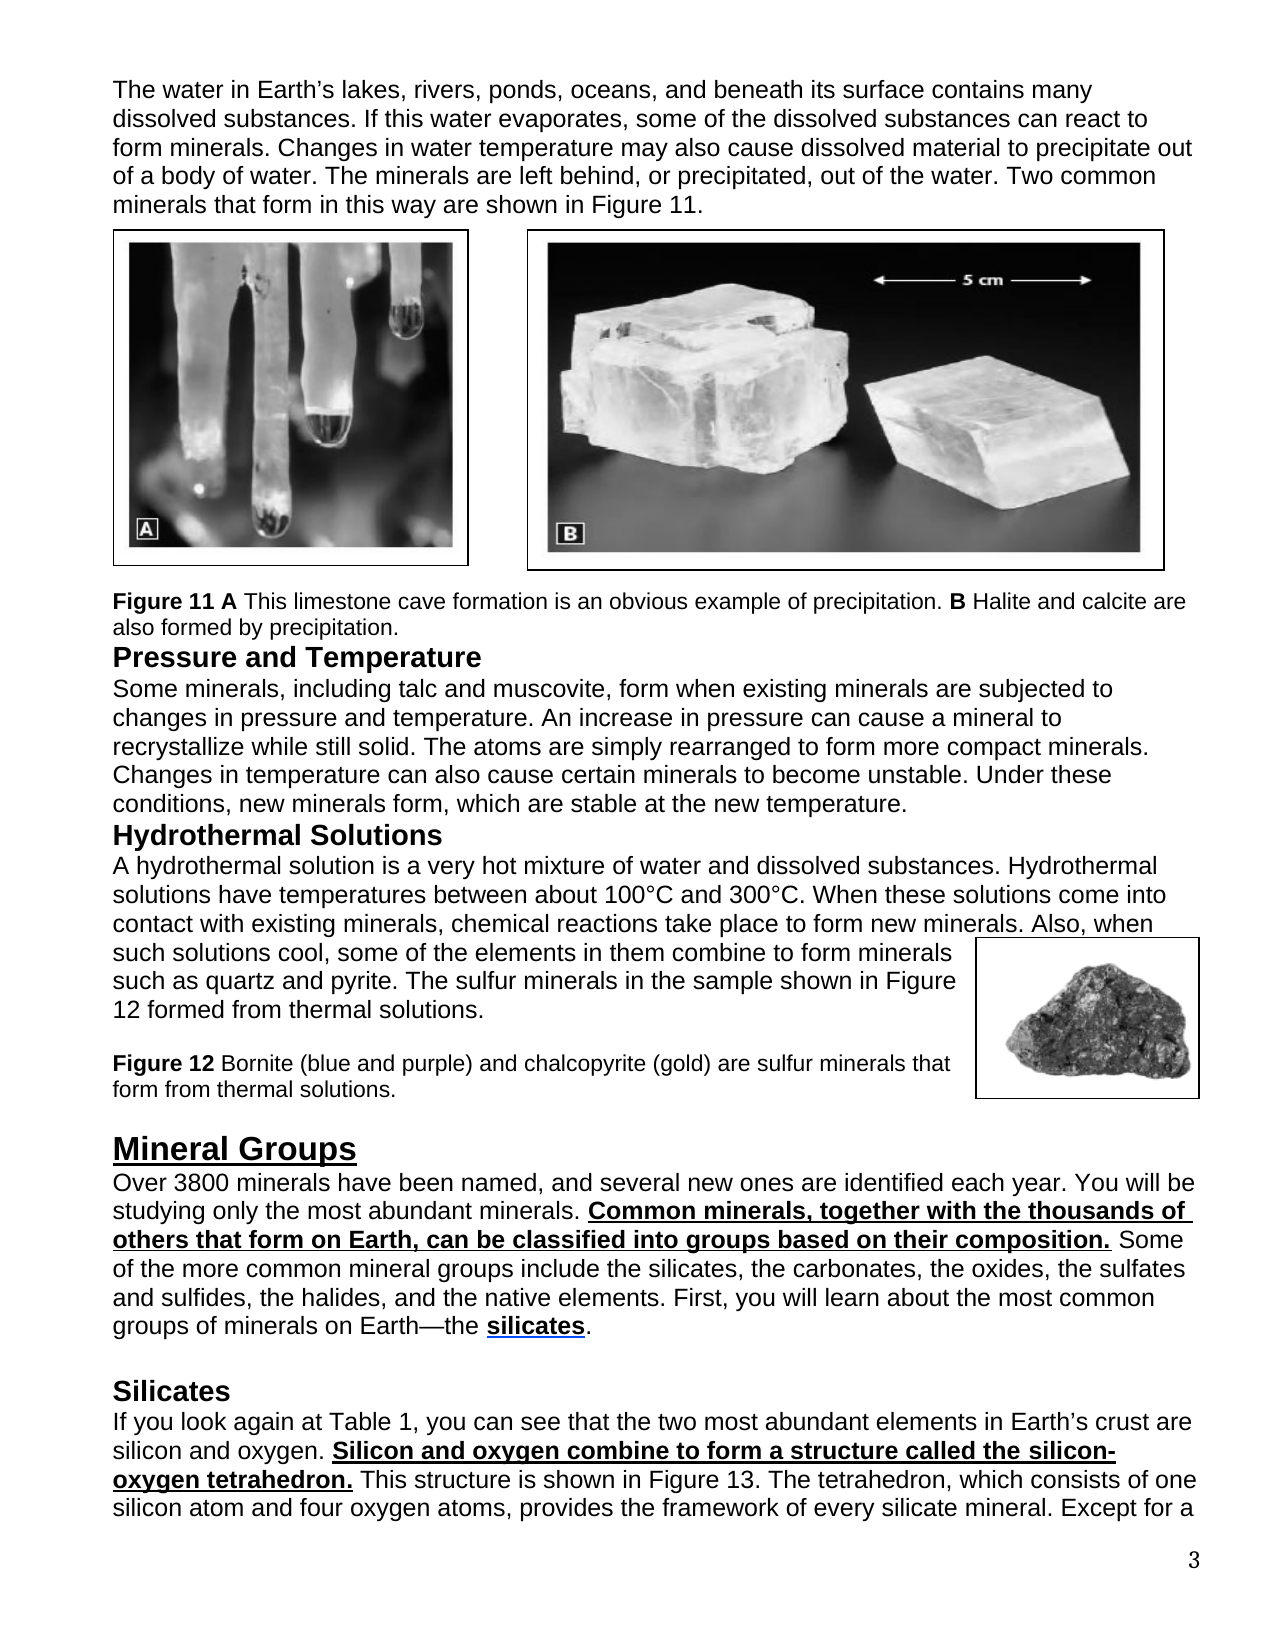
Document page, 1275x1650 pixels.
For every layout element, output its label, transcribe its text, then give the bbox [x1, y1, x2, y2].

list A hydrothermal solution is a very hot mixture of water and dissolved substances. Hydrothermal solutions have temperatures between about 100°C and 300°C. When these solutions come into contact with existing minerals, chemical reactions take place to form new minerals. Also, when such solutions cool, some of the elements in them combine to form minerals such as quartz and pyrite. The sulfur minerals in the sample shown in Figure 12 formed from thermal solutions. [112, 851, 1200, 1024]
list The water in Earth’s lakes, rivers, ponds, oceans, and beneath its surface contains many dissolved substances. If this water evaporates, some of the dissolved substances can react to form minerals. Changes in water temperature may also cause dissolved material to precipitate out of a body of water. The minerals are left behind, or precipitated, out of the water. Two common minerals that form in this way are shown in Figure 11. [112, 75, 1200, 219]
list Silicates [112, 1374, 1200, 1407]
list Hydrothermal Solutions [112, 818, 1200, 851]
list Figure 11 A This limestone cave formation is an obvious example of precipitation. B Halite and calcite are also formed by precipitation. [112, 219, 1200, 640]
list Figure 12 Bornite (blue and purple) and chalcopyrite (gold) are sulfur minerals that form from thermal solutions. [112, 1050, 1200, 1103]
list Mineral Groups [112, 1129, 1200, 1168]
list Pressure and Temperature [112, 640, 1200, 674]
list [112, 1407, 1200, 1522]
list Over 3800 minerals have been named, and several new ones are identified each year. You will be studying only the most abundant minerals. Common minerals, together with the thousands of others that form on Earth, can be classified into groups based on their composition. Some of the more common mineral groups include the silicates, the carbonates, the oxides, the sulfates and sulfides, the halides, and the native elements. First, you will learn about the most common groups of minerals on Earth—the silicates. [112, 1168, 1200, 1340]
list Some minerals, including talc and muscovite, form when existing minerals are subjected to changes in pressure and temperature. An increase in pressure can cause a mineral to recrystallize while still solid. The atoms are simply rearranged to form more compact minerals. Changes in temperature can also cause certain minerals to become unstable. Under these conditions, new minerals form, which are stable at the new temperature. [112, 674, 1200, 818]
